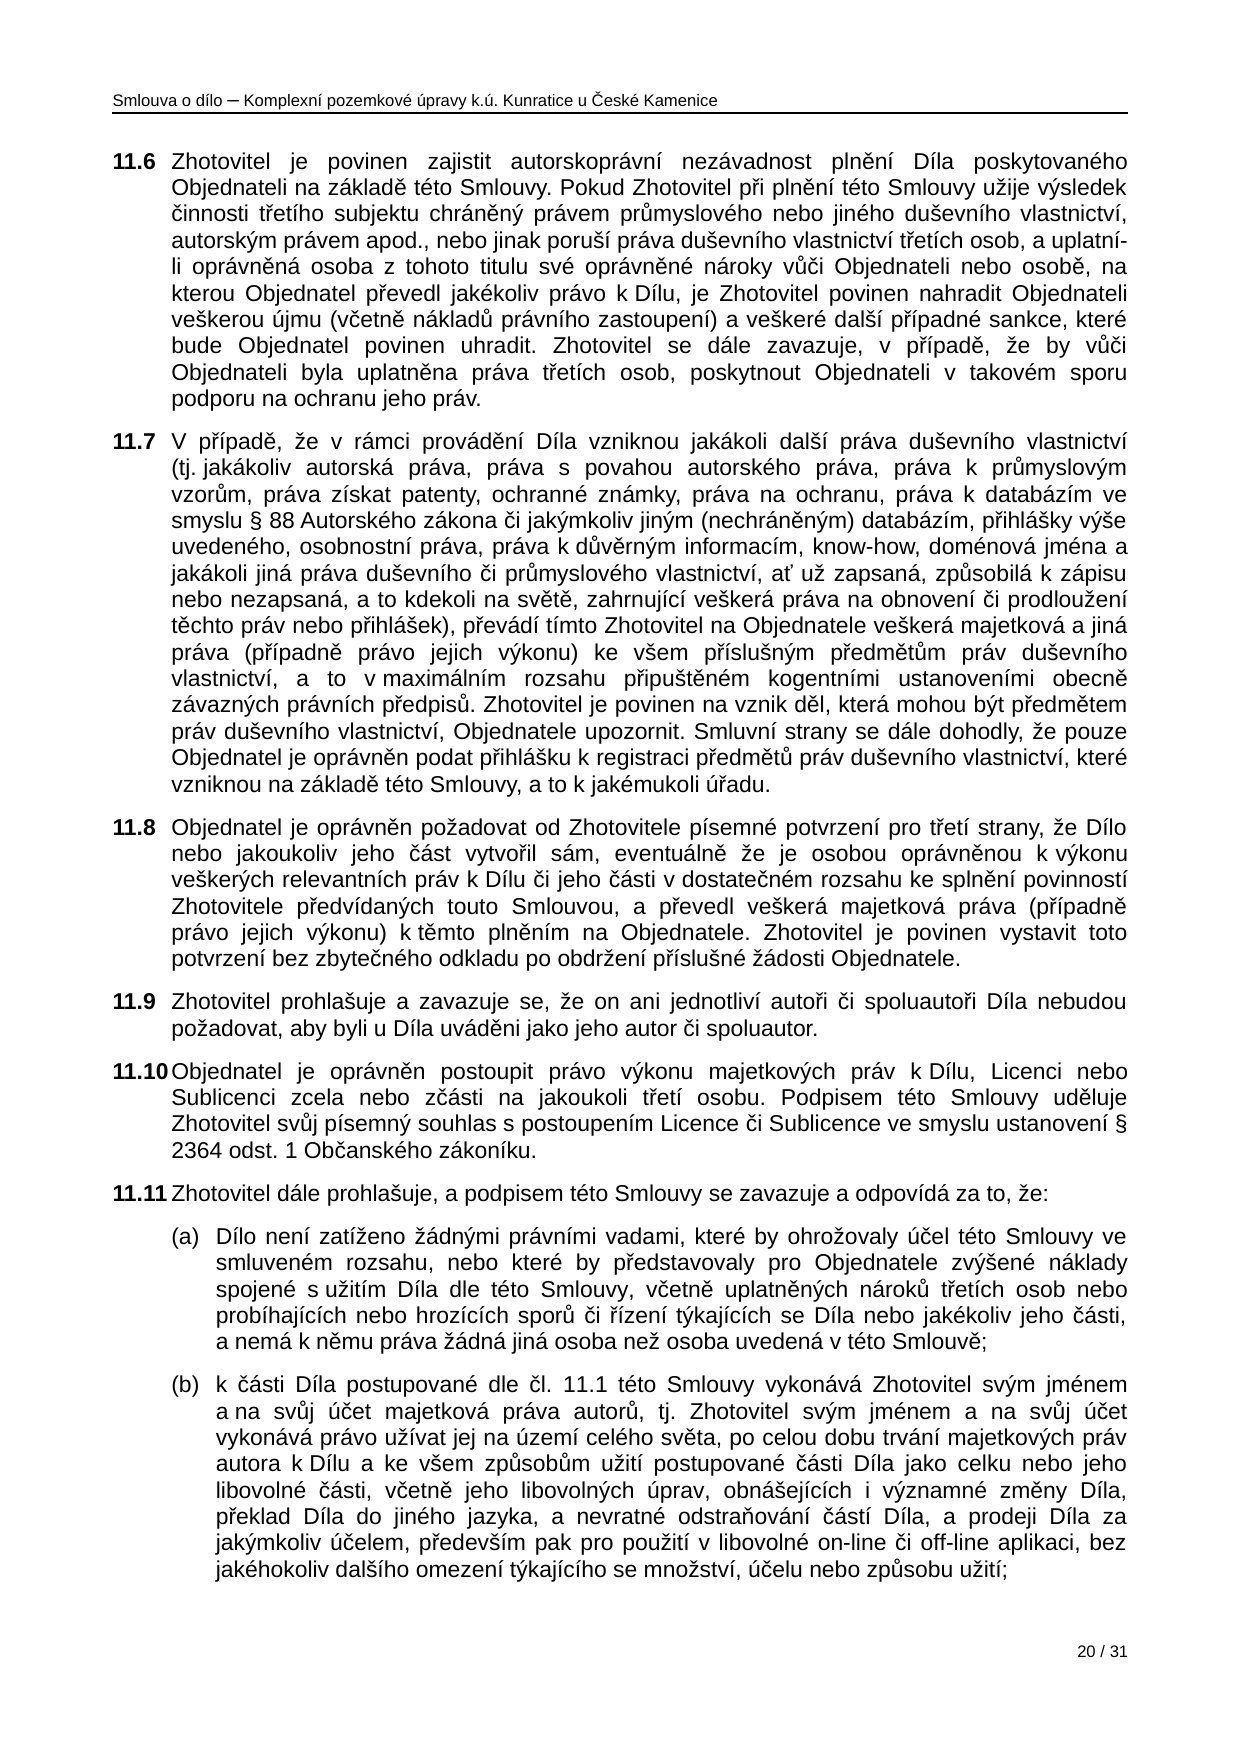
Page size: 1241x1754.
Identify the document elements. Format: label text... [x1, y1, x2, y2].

text k části Díla postupované dle čl. 11.1 této Smlouvy vykonává Zhotovitel svým jménem a na svůj účet majetková práva autorů, tj. Zhotovitel svým jménem a na svůj účet vykonává právo užívat jej na území celého světa, po celou dobu trvání majetkových práv autora k Dílu a ke všem způsobům užití postupované části Díla jako celku nebo jeho libovolné části, včetně jeho libovolných úprav, obnášejících i významné změny Díla, překlad Díla do jiného jazyka, a nevratné odstraňování částí Díla, a prodeji Díla za jakýmkoliv účelem, především pak pro použití v libovolné on-line či off-line aplikaci, bez jakéhokoliv dalšího omezení týkajícího se množství, účelu nebo způsobu užití; [171, 1371, 1128, 1582]
list Dílo není zatíženo žádnými právními vadami, které by ohrožovaly účel této Smlouvy ve smluveném rozsahu, nebo které by představovaly pro Objednatele zvýšené náklady spojené s užitím Díla dle této Smlouvy, včetně uplatněných nároků třetích osob nebo probíhajících nebo hrozících sporů či řízení týkajících se Díla nebo jakékoliv jeho části, a nemá k němu práva žádná jiná osoba než osoba uvedená v této Smlouvě; [171, 1223, 1128, 1354]
text Zhotovitel je povinen zajistit autorskoprávní nezávadnost plnění Díla poskytovaného Objednateli na základě této Smlouvy. Pokud Zhotovitel při plnění této Smlouvy užije výsledek činnosti třetího subjektu chráněný právem průmyslového nebo jiného duševního vlastnictví, autorským právem apod., nebo jinak poruší práva duševního vlastnictví třetích osob, a uplatní-li oprávněná osoba z tohoto titulu své oprávněné nároky vůči Objednateli nebo osobě, na kterou Objednatel převedl jakékoliv právo k Dílu, je Zhotovitel povinen nahradit Objednateli veškerou újmu (včetně nákladů právního zastoupení) a veškeré další případné sankce, které bude Objednatel povinen uhradit. Zhotovitel se dále zavazuje, v případě, že by vůči Objednateli byla uplatněna práva třetích osob, poskytnout Objednateli v takovém sporu podporu na ochranu jeho práv. [112, 148, 1128, 411]
text V případě, že v rámci provádění Díla vzniknou jakákoli další práva duševního vlastnictví (tj. jakákoliv autorská práva, práva s povahou autorského práva, práva k průmyslovým vzorům, práva získat patenty, ochranné známky, práva na ochranu, práva k databázím ve smyslu § 88 Autorského zákona či jakýmkoliv jiným (nechráněným) databázím, přihlášky výše uvedeného, osobnostní práva, práva k důvěrným informacím, know-how, doménová jména a jakákoli jiná práva duševního či průmyslového vlastnictví, ať už zapsaná, způsobilá k zápisu nebo nezapsaná, a to kdekoli na světě, zahrnující veškerá práva na obnovení či prodloužení těchto práv nebo přihlášek), převádí tímto Zhotovitel na Objednatele veškerá majetková a jiná práva (případně právo jejich výkonu) ke všem příslušným předmětům práv duševního vlastnictví, a to v maximálním rozsahu připuštěném kogentními ustanoveními obecně závazných právních předpisů. Zhotovitel je povinen na vznik děl, která mohou být předmětem práv duševního vlastnictví, Objednatele upozornit. Smluvní strany se dále dohodly, že pouze Objednatel je oprávněn podat přihlášku k registraci předmětů práv duševního vlastnictví, které vzniknou na základě této Smlouvy, a to k jakémukoli úřadu. [112, 428, 1128, 797]
text Zhotovitel dále prohlašuje, a podpisem této Smlouvy se zavazuje a odpovídá za to, že: [112, 1180, 1128, 1206]
text Objednatel je oprávněn postoupit právo výkonu majetkových práv k Dílu, Licenci nebo Sublicenci zcela nebo zčásti na jakoukoli třetí osobu. Podpisem této Smlouvy uděluje Zhotovitel svůj písemný souhlas s postoupením Licence či Sublicence ve smyslu ustanovení § 2364 odst. 1 Občanského zákoníku. [112, 1058, 1128, 1163]
text Objednatel je oprávněn požadovat od Zhotovitele písemné potvrzení pro třetí strany, že Dílo nebo jakoukoliv jeho část vytvořil sám, eventuálně že je osobou oprávněnou k výkonu veškerých relevantních práv k Dílu či jeho části v dostatečném rozsahu ke splnění povinností Zhotovitele předvídaných touto Smlouvou, a převedl veškerá majetková práva (případně právo jejich výkonu) k těmto plněním na Objednatele. Zhotovitel je povinen vystavit toto potvrzení bez zbytečného odkladu po obdržení příslušné žádosti Objednatele. [112, 813, 1128, 972]
text Zhotovitel prohlašuje a zavazuje se, že on ani jednotliví autoři či spoluautoři Díla nebudou požadovat, aby byli u Díla uváděni jako jeho autor či spoluautor. [112, 988, 1128, 1041]
